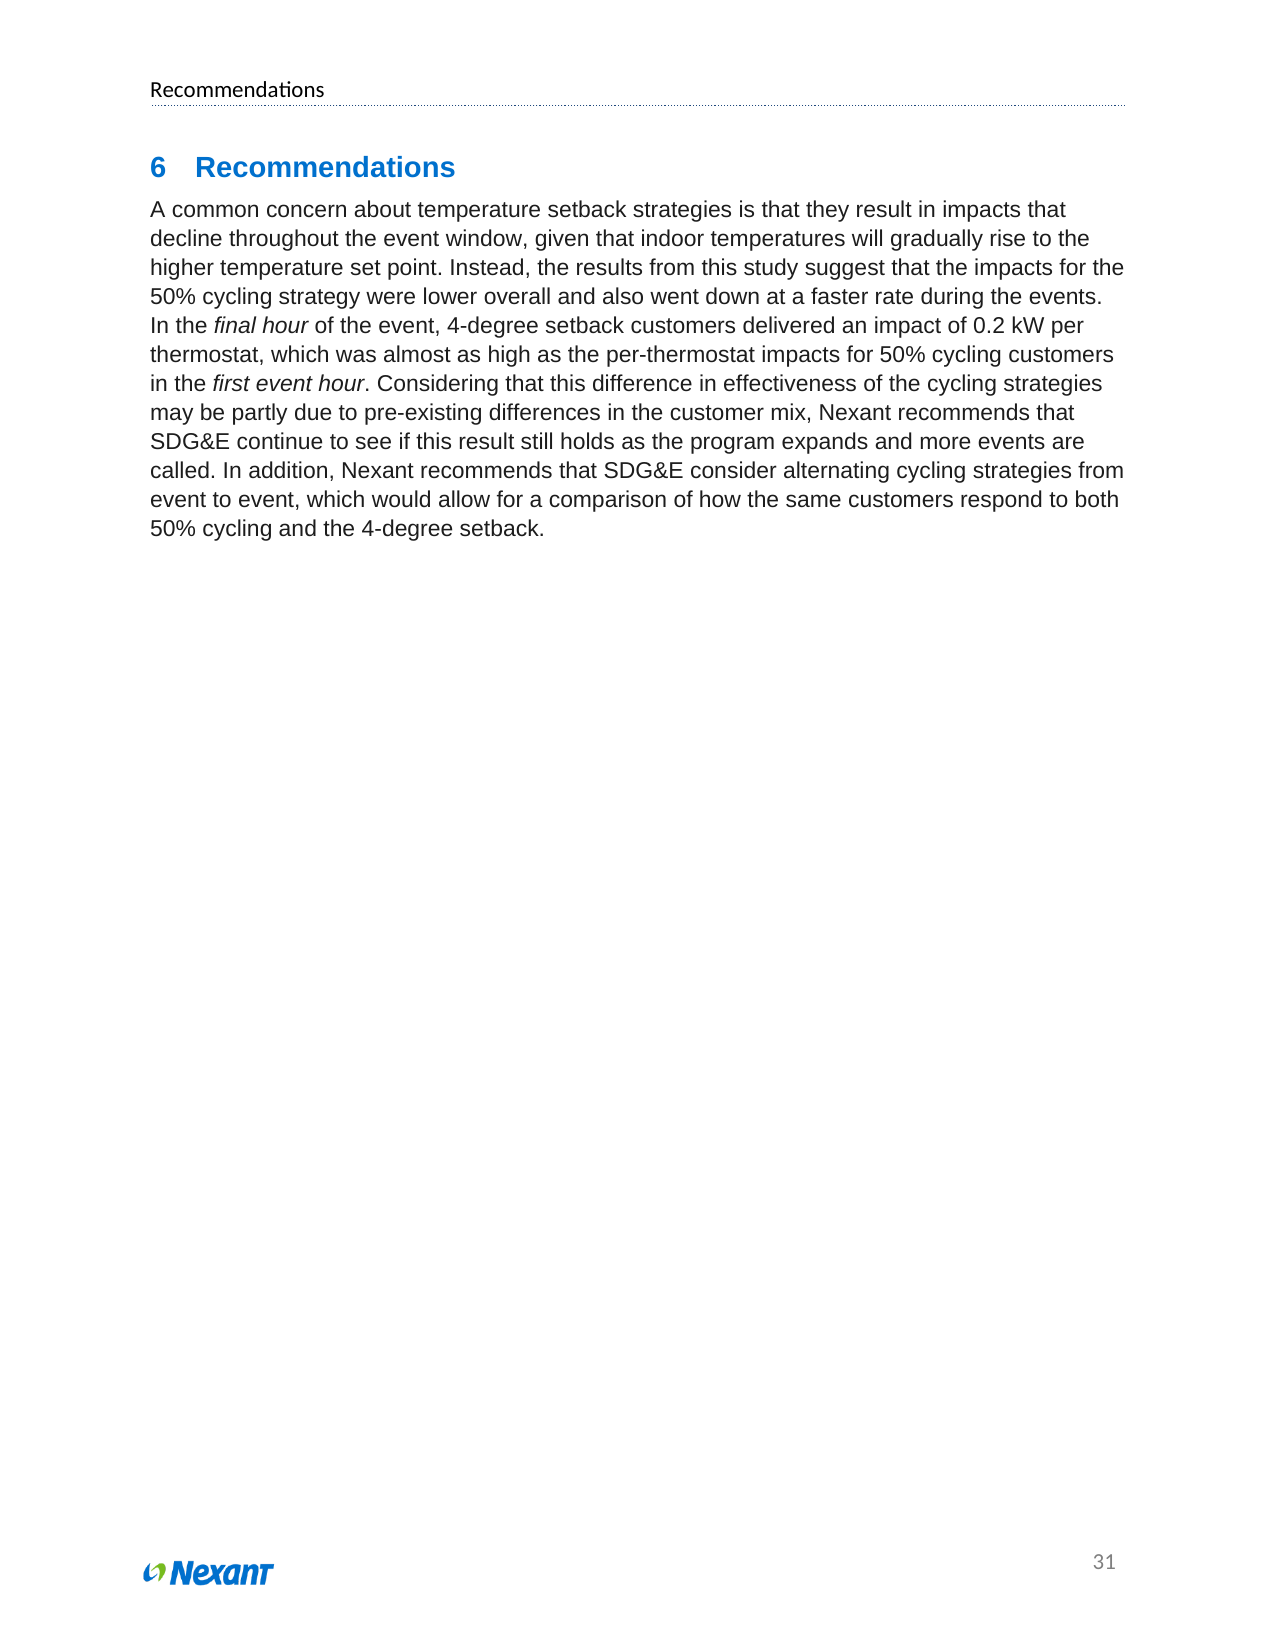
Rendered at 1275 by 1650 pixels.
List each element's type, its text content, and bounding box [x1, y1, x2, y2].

text A common concern about temperature setback strategies is that they result in impacts that decline throughout the event window, given that indoor temperatures will gradually rise to the higher temperature set point. Instead, the results from this study suggest that the impacts for the 50% cycling strategy were lower overall and also went down at a faster rate during the events. In the final hour of the event, 4-degree setback customers delivered an impact of 0.2 kW per thermostat, which was almost as high as the per-thermostat impacts for 50% cycling customers in the first event hour. Considering that this difference in effectiveness of the cycling strategies may be partly due to pre-existing differences in the customer mix, Nexant recommends that SDG&E continue to see if this result still holds as the program expands and more events are called. In addition, Nexant recommends that SDG&E consider alternating cycling strategies from event to event, which would allow for a comparison of how the same customers respond to both 50% cycling and the 4-degree setback. [150, 196, 1125, 541]
picture [124, 1542, 293, 1603]
subtitle Recommendations [150, 150, 1125, 183]
